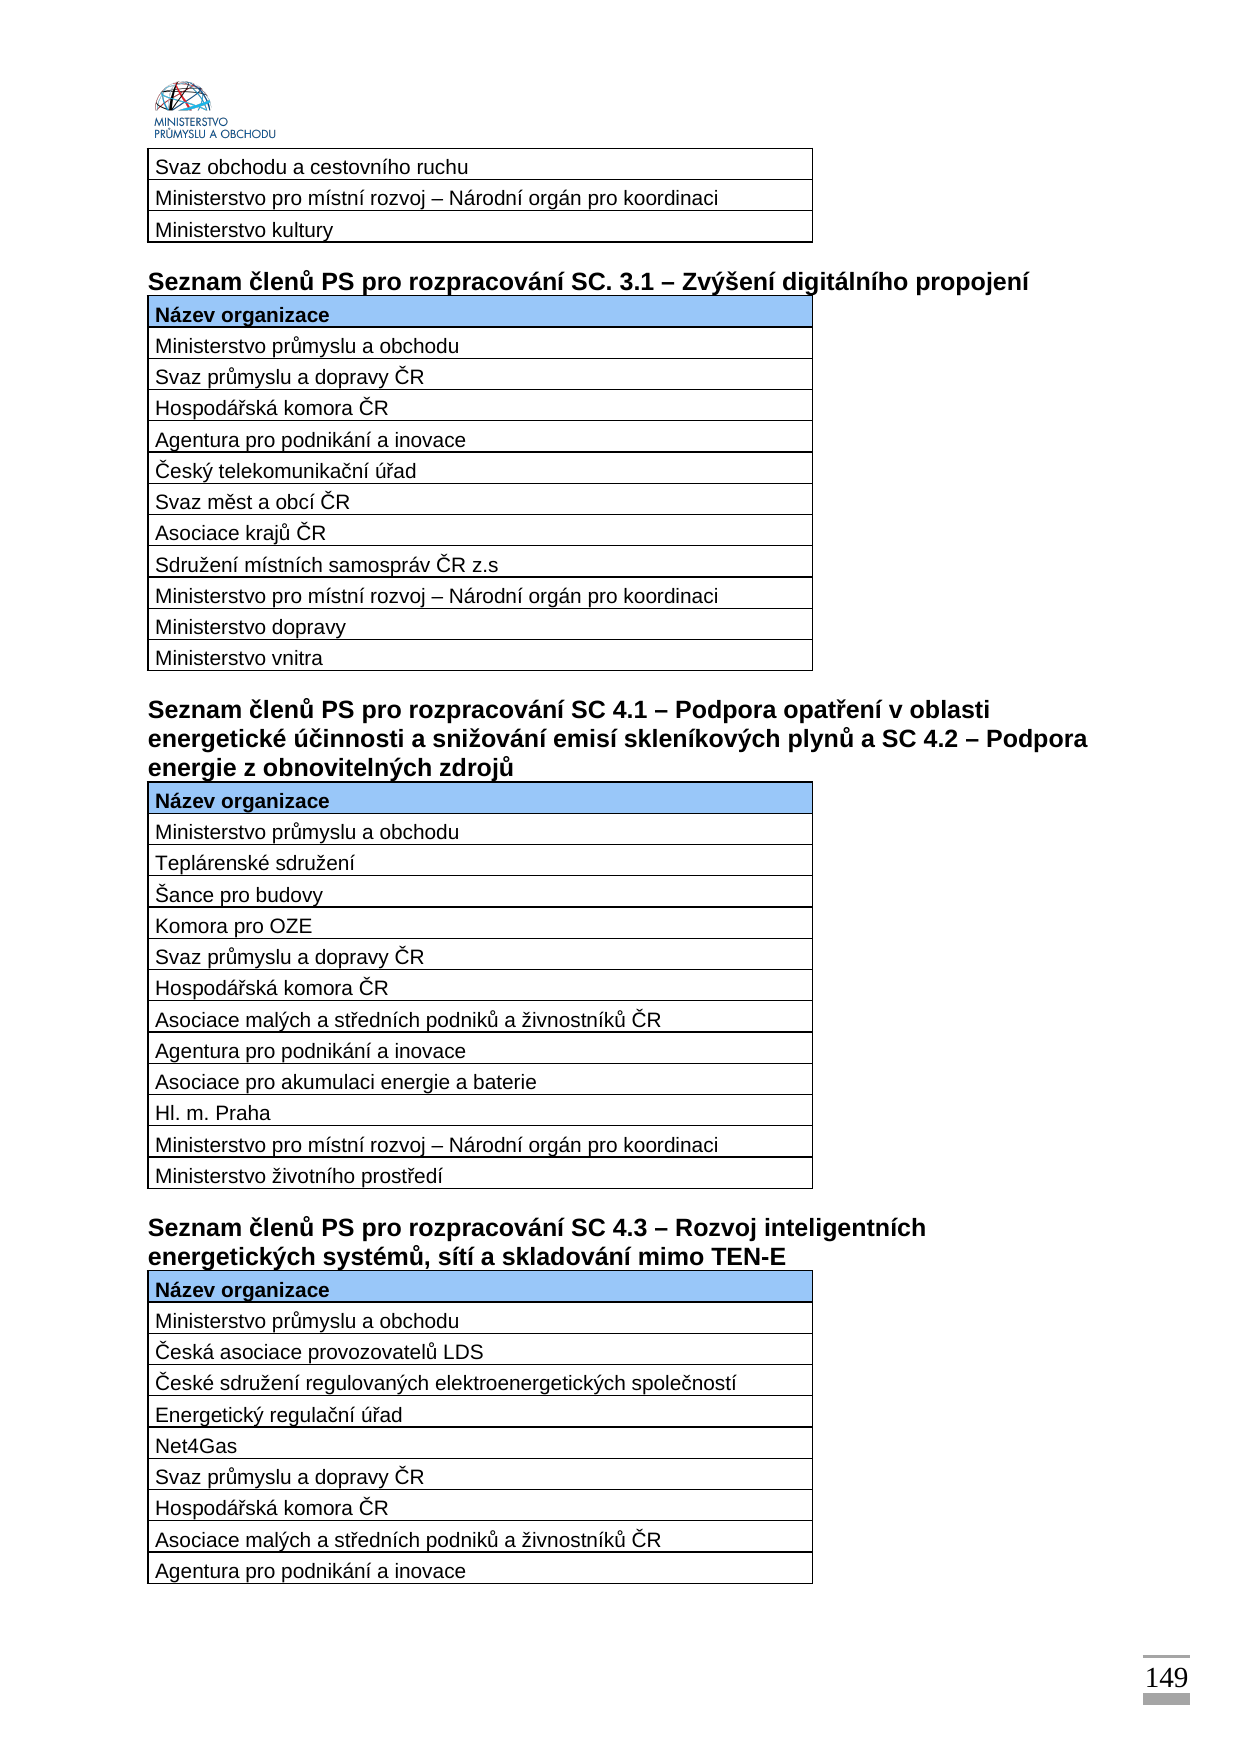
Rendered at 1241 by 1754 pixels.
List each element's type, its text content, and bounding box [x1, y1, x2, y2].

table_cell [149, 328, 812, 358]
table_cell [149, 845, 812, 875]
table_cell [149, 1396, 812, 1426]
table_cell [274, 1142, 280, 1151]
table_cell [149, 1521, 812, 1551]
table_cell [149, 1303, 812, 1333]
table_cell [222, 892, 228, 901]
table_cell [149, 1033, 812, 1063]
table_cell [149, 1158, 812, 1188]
text Seznam členů PS pro rozpracování SC 4.3 – Rozvoj inteligentních energetických systémů, sítí a skladování mimo TEN-E [148, 1213, 1092, 1270]
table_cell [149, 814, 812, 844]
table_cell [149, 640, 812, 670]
text Seznam členů PS pro rozpracování SC. 3.1 – Zvýšení digitálního propojení [148, 266, 1092, 295]
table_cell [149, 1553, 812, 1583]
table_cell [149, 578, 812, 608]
picture [147, 73, 283, 146]
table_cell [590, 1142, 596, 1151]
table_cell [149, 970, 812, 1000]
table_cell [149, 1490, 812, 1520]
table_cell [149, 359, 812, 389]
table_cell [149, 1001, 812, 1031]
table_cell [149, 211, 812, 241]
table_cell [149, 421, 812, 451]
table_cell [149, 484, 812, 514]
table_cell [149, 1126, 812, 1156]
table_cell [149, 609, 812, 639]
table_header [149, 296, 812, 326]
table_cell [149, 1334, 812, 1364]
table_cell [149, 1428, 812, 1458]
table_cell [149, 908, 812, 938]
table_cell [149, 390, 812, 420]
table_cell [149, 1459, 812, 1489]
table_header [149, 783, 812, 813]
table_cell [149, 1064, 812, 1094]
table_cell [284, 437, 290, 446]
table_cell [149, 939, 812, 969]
text Seznam členů PS pro rozpracování SC 4.1 – Podpora opatření v oblasti energetické účinnosti a snižování emisí skleníkových plynů a SC 4.2 – Podpora energie z obnovitelných zdrojů [148, 695, 1092, 781]
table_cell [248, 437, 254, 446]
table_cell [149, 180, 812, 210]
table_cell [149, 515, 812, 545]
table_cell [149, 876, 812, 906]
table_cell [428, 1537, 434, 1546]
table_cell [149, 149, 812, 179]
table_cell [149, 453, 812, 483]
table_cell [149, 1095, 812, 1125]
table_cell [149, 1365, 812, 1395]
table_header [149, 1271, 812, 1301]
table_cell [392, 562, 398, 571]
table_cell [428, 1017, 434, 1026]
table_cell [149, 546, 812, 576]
